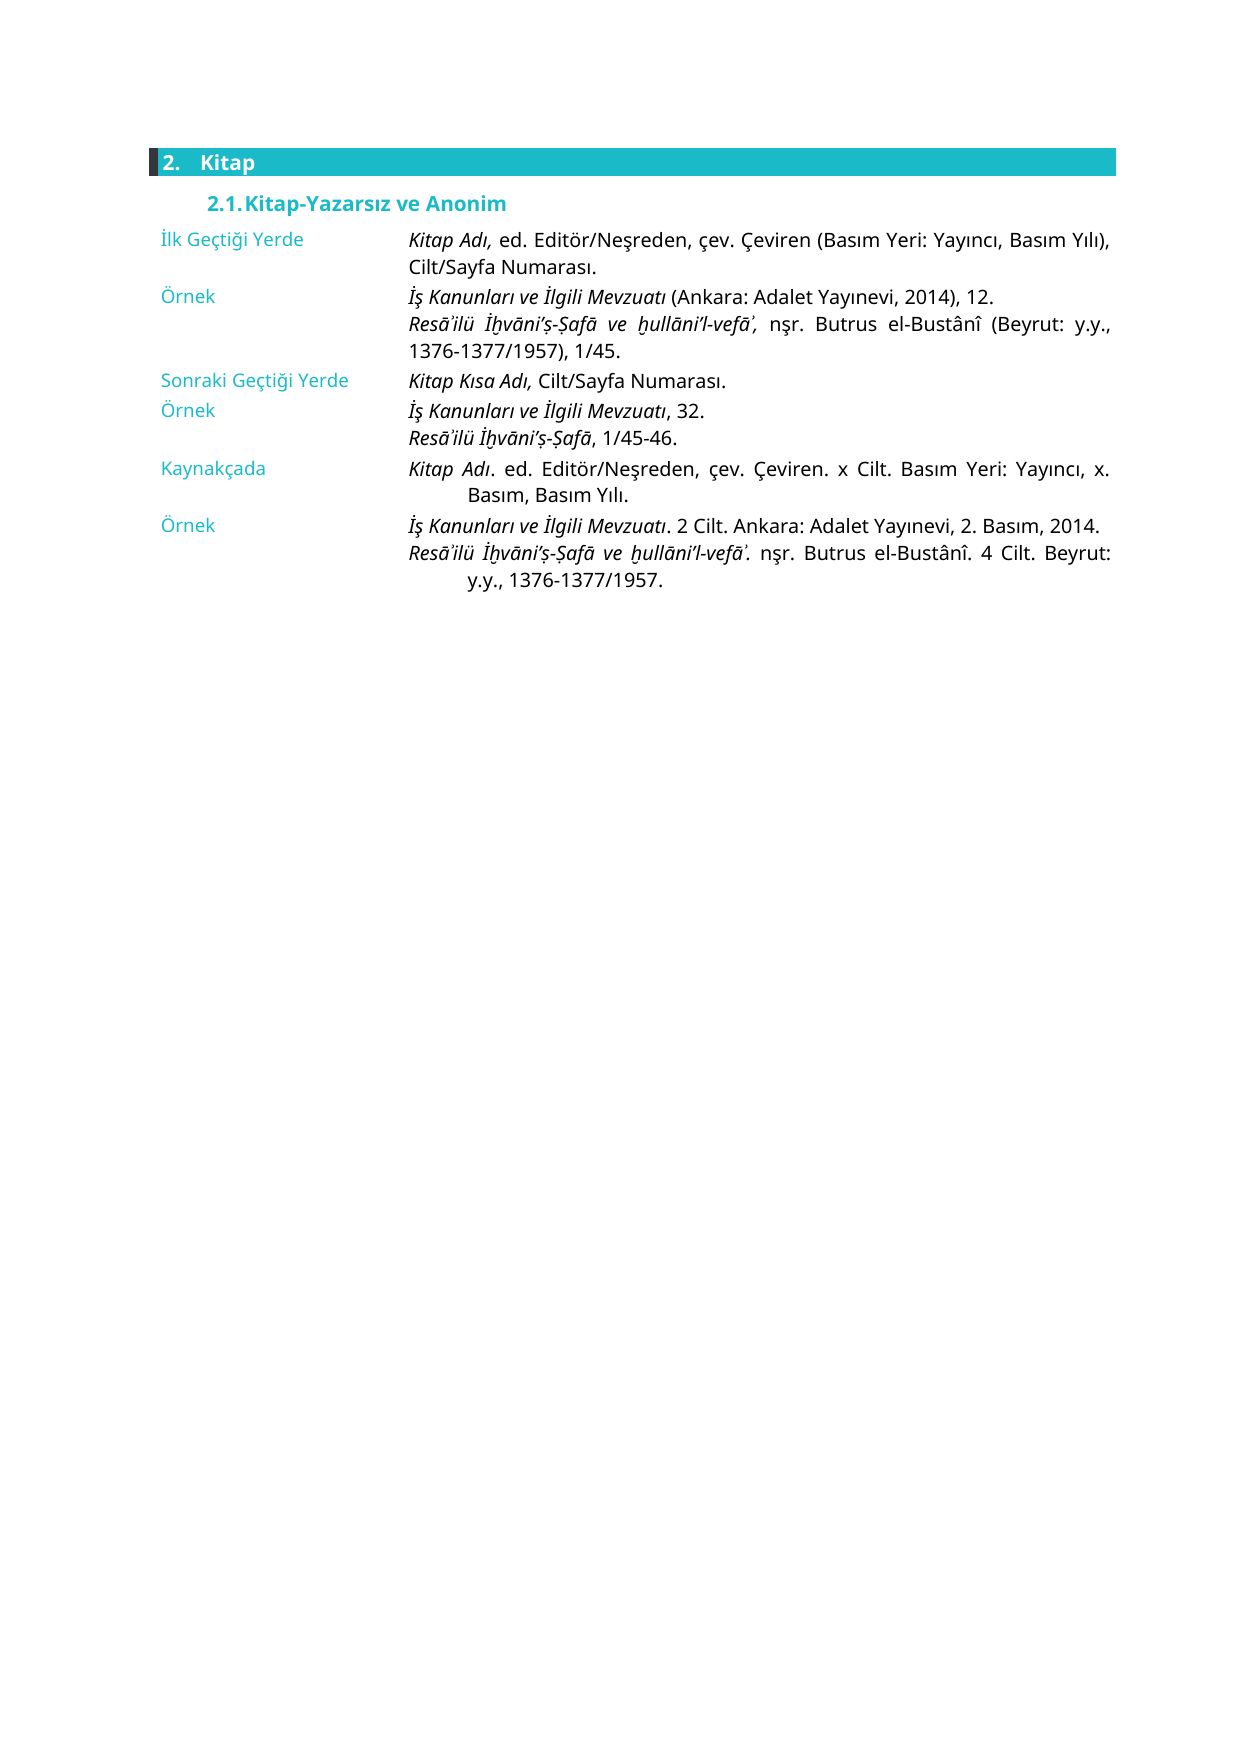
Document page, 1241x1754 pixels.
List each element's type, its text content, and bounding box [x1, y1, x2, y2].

table_cell İş Kanunları ve İlgili Mevzuatı, 32. Resāʾilü İḫvāni’ṣ-Ṣafā, 1/45-46. [399, 398, 1121, 452]
table_cell Örnek [151, 284, 396, 364]
table_cell Sonraki Geçtiği Yerde [151, 368, 396, 394]
table_cell Kaynakçada [151, 455, 396, 509]
subtitle Kitap-Yazarsız ve Anonim [207, 189, 1122, 217]
subtitle Kitap [158, 148, 1116, 176]
table_cell Kitap Adı. ed. Editör/Neşreden, çev. Çeviren. x Cilt. Basım Yeri: Yayıncı, x. Basım, Basım Yılı. [399, 455, 1121, 509]
table_cell İş Kanunları ve İlgili Mevzuatı (Ankara: Adalet Yayınevi, 2014), 12. Resāʾilü İḫvāni’ṣ-Ṣafā ve ḫullāni’l-vefāʾ, nşr. Butrus el-Bustânî (Beyrut: y.y., 1376-1377/1957), 1/45. [399, 284, 1121, 364]
table_header Kitap Adı, ed. Editör/Neşreden, çev. Çeviren (Basım Yeri: Yayıncı, Basım Yılı), Cilt/Sayfa Numarası. [399, 226, 1121, 280]
table_cell Örnek [151, 512, 396, 593]
table_cell Kitap Kısa Adı, Cilt/Sayfa Numarası. [399, 368, 1121, 394]
table_header İlk Geçtiği Yerde [151, 226, 396, 280]
table_cell İş Kanunları ve İlgili Mevzuatı. 2 Cilt. Ankara: Adalet Yayınevi, 2. Basım, 2014. Resāʾilü İḫvāni’ṣ-Ṣafā ve ḫullāni’l-vefāʾ. nşr. Butrus el-Bustânî. 4 Cilt. Beyrut: y.y., 1376-1377/1957. [399, 512, 1121, 593]
table_cell Örnek [151, 398, 396, 452]
